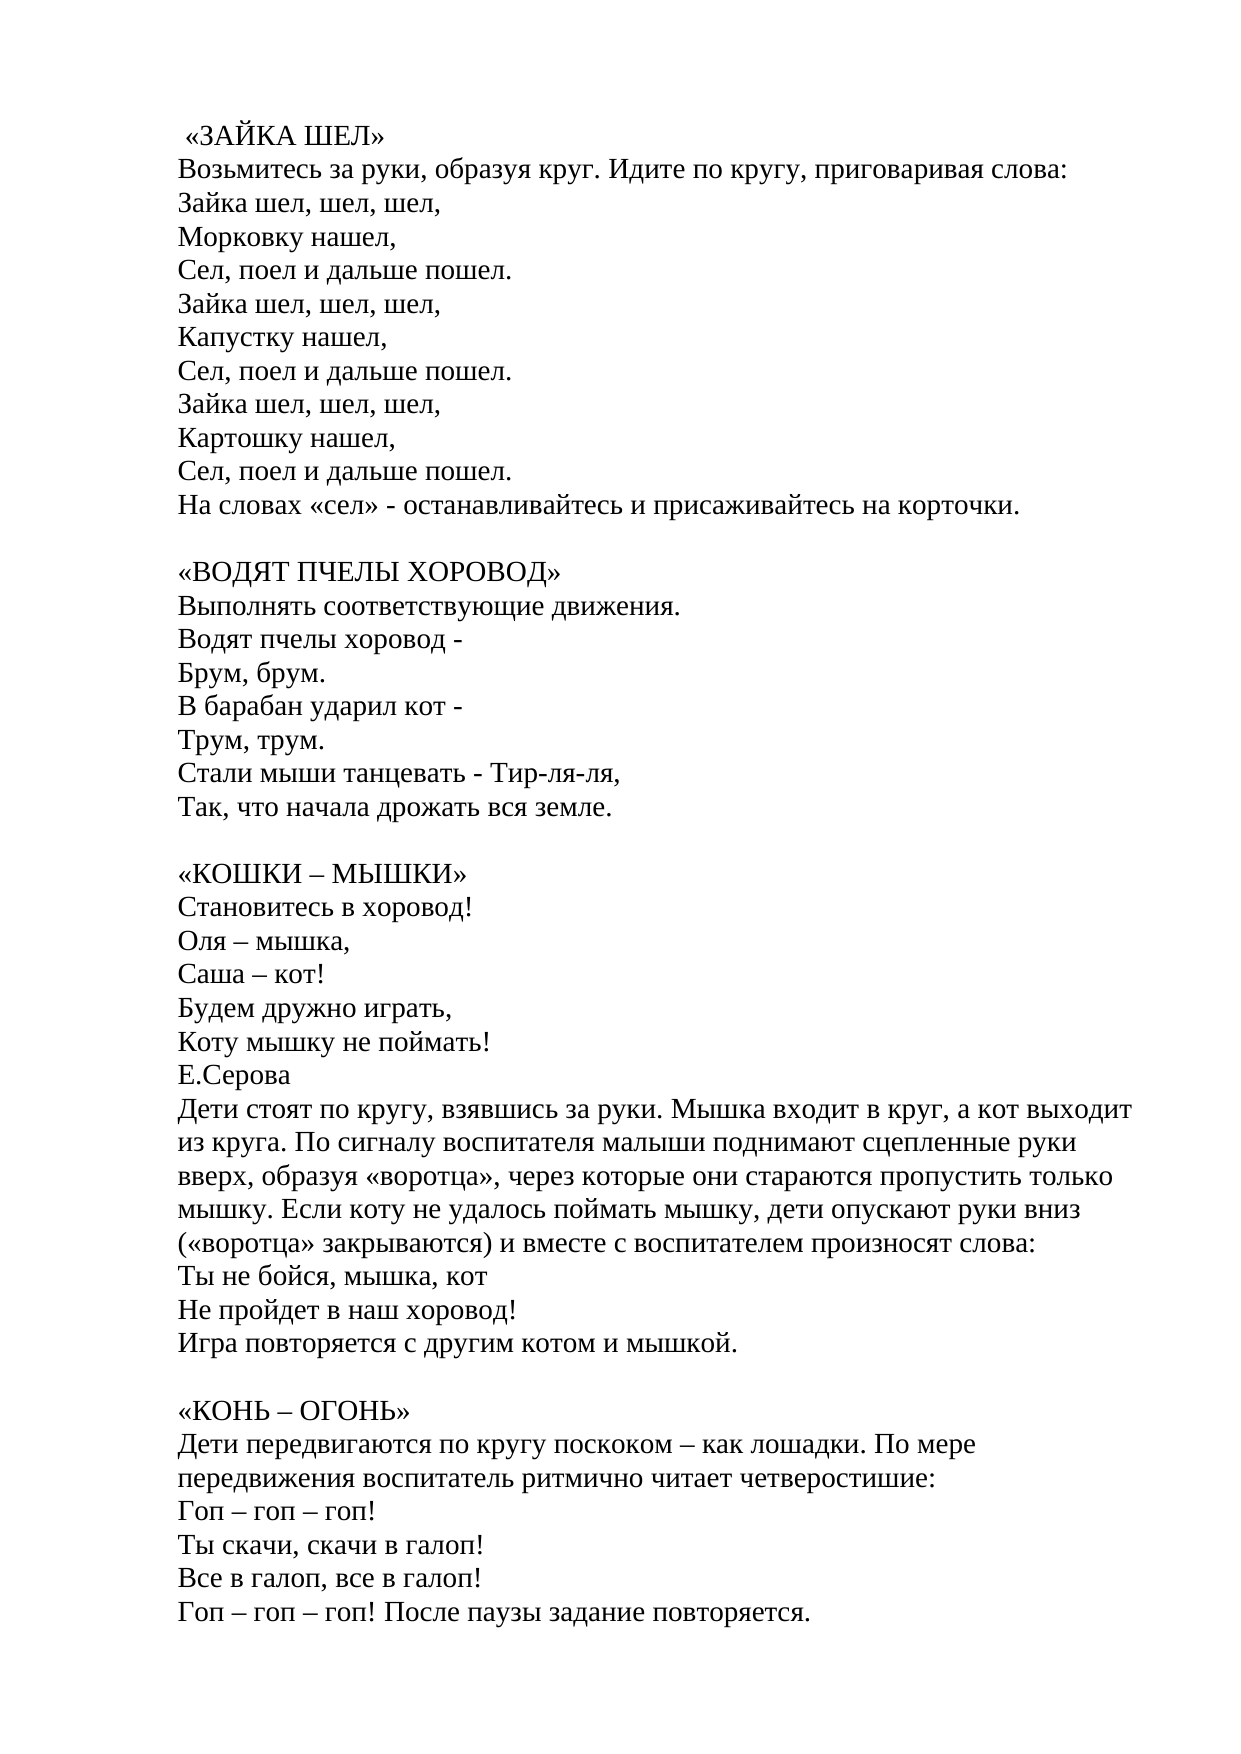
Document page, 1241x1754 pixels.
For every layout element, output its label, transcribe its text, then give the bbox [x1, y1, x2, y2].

text Зайка шел, шел, шел, [177, 386, 1152, 420]
text Не пройдет в наш хоровод! [177, 1292, 1152, 1326]
text Сел, поел и дальше пошел. [177, 252, 1152, 286]
text Становитесь в хоровод! [177, 889, 1152, 923]
text Морковку нашел, [177, 219, 1152, 252]
text «ЗАЙКА ШЕЛ» [177, 118, 1152, 152]
text «ВОДЯТ ПЧЕЛЫ ХОРОВОД» [177, 554, 1152, 588]
text Саша – кот! [177, 957, 1152, 990]
text Картошку нашел, [177, 420, 1152, 453]
text Стали мыши танцевать - Тир-ля-ля, [177, 755, 1152, 789]
text Е.Серова [177, 1057, 1152, 1091]
text Игра повторяется с другим котом и мышкой. [177, 1326, 1152, 1359]
text Зайка шел, шел, шел, [177, 286, 1152, 319]
text «КОШКИ – МЫШКИ» [177, 856, 1152, 889]
text Брум, брум. [177, 655, 1152, 688]
text «КОНЬ – ОГОНЬ» [177, 1393, 1152, 1426]
text На словах «сел» - останавливайтесь и присаживайтесь на корточки. [177, 487, 1152, 521]
text Трум, трум. [177, 722, 1152, 755]
text Ты не бойся, мышка, кот [177, 1258, 1152, 1292]
text В барабан ударил кот - [177, 688, 1152, 722]
text Зайка шел, шел, шел, [177, 185, 1152, 219]
text Гоп – гоп – гоп! [177, 1493, 1152, 1527]
text Водят пчелы хоровод - [177, 621, 1152, 655]
text Будем дружно играть, [177, 990, 1152, 1024]
text Дети стоят по кругу, взявшись за руки. Мышка входит в круг, а кот выходит из круга. По сигналу воспитателя малыши поднимают сцепленные руки вверх, образуя «воротца», через которые они стараются пропустить только мышку. Если коту не удалось поймать мышку, дети опускают руки вниз («воротца» закрываются) и вместе с воспитателем произносят слова: [177, 1091, 1152, 1258]
text Сел, поел и дальше пошел. [177, 353, 1152, 386]
text Выполнять соответствующие движения. [177, 588, 1152, 621]
text Коту мышку не поймать! [177, 1024, 1152, 1057]
text Гоп – гоп – гоп! После паузы задание повторяется. [177, 1594, 1152, 1627]
text Возьмитесь за руки, образуя круг. Идите по кругу, приговаривая слова: [177, 152, 1152, 185]
text Все в галоп, все в галоп! [177, 1560, 1152, 1594]
text Ты скачи, скачи в галоп! [177, 1527, 1152, 1560]
text Так, что начала дрожать вся земле. [177, 789, 1152, 822]
text Оля – мышка, [177, 923, 1152, 957]
text Капустку нашел, [177, 319, 1152, 353]
text Дети передвигаются по кругу поскоком – как лошадки. По мере передвижения воспитатель ритмично читает четверостишие: [177, 1426, 1152, 1493]
text Сел, поел и дальше пошел. [177, 453, 1152, 487]
